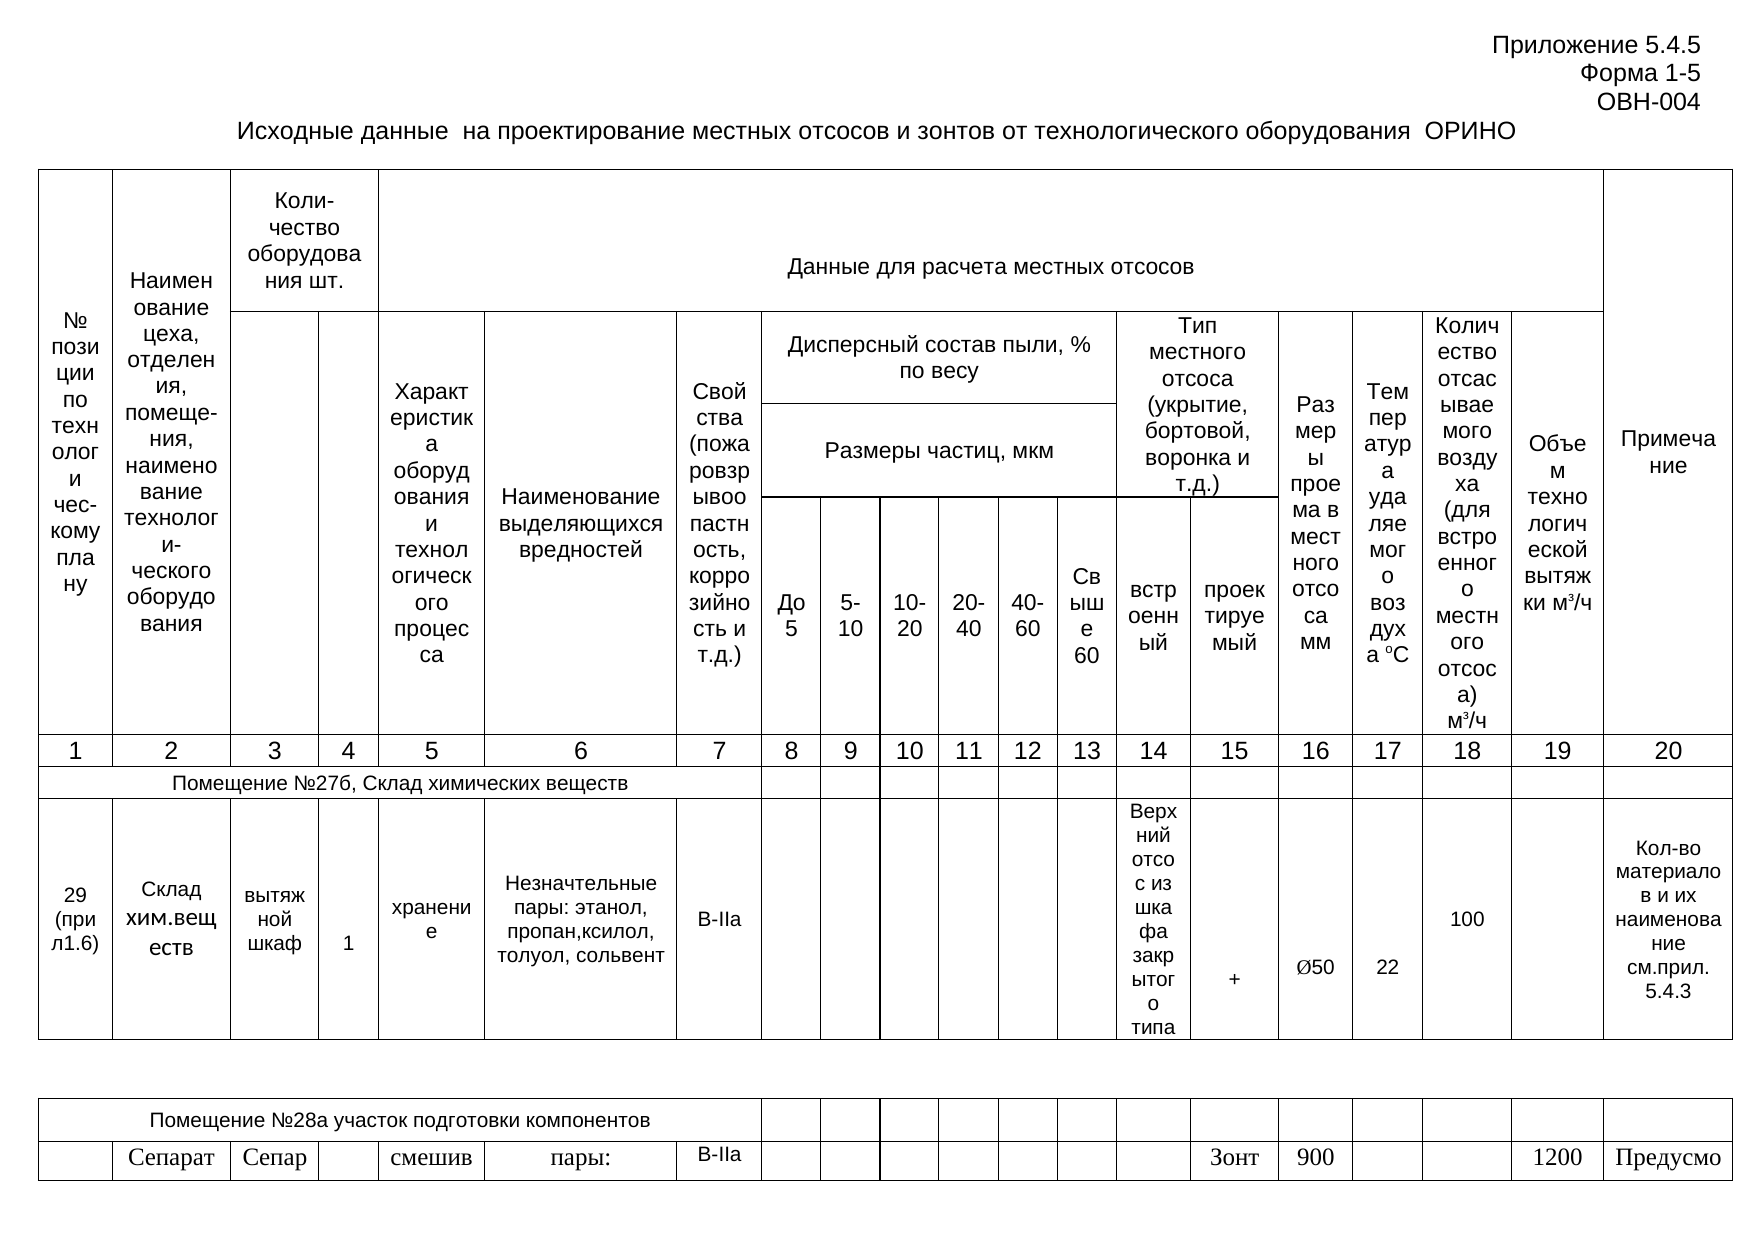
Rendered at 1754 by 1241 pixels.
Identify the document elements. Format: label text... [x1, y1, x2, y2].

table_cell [113, 1142, 230, 1180]
table_cell [762, 767, 820, 798]
table_cell [762, 799, 820, 1039]
table_cell [821, 799, 879, 1039]
table_cell [999, 1142, 1057, 1180]
table_header [1191, 1099, 1278, 1141]
table_cell встроенный [1117, 498, 1190, 733]
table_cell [1604, 1142, 1732, 1180]
table_cell [881, 767, 938, 798]
table_cell 5-10 [821, 498, 879, 733]
table_cell Размеры частиц, мкм [762, 404, 1116, 496]
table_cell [485, 1142, 676, 1180]
text Форма 1-5 [53, 58, 1701, 87]
table_header [881, 1099, 938, 1141]
table_cell Незначтельные пары: этанол, пропан,ксилол, толуол, сольвент [485, 799, 676, 1039]
text Приложение 5.4.5 [53, 29, 1701, 58]
table_cell Свойства (пожаровзрывоопастность,коррозийность и т.д.) [677, 312, 761, 733]
table_cell [1117, 767, 1190, 798]
table_cell [939, 1142, 998, 1180]
table_cell 5 [379, 735, 484, 766]
table_header Помещение №28а участок подготовки компонентов [39, 1099, 761, 1141]
table_cell [1058, 799, 1116, 1039]
table_cell 20-40 [939, 498, 998, 733]
table_cell хранение [379, 799, 484, 1039]
table_cell 100 [1423, 799, 1511, 1039]
table_header Наименование цеха, отделения, помеще-ния, наименование технологи-ческого оборудования [113, 170, 230, 733]
table_cell До 5 [762, 498, 820, 733]
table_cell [39, 1142, 112, 1180]
table_cell [1423, 1142, 1511, 1180]
table_cell В-IIa [677, 799, 761, 1039]
text ОВН-004 [53, 87, 1701, 116]
table_cell 12 [999, 735, 1057, 766]
table_header [1353, 1099, 1422, 1141]
table_cell 18 [1423, 735, 1511, 766]
table_cell 40 [1353, 1142, 1422, 1180]
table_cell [1279, 1142, 1352, 1180]
table_cell + [1191, 799, 1278, 1039]
table_cell 6 [485, 735, 676, 766]
table_cell [1353, 767, 1422, 798]
table_cell Дисперсный состав пыли, % по весу [762, 312, 1116, 403]
table_cell [1191, 767, 1278, 798]
table_cell [1279, 767, 1352, 798]
table_cell [999, 767, 1057, 798]
table_cell 13 [1058, 735, 1116, 766]
table_cell + [821, 1142, 879, 1180]
table_cell 10 [881, 735, 938, 766]
table_cell 2 [319, 1142, 378, 1180]
table_cell [1058, 1142, 1116, 1180]
table_header [939, 1099, 998, 1141]
table_cell 17 [1353, 735, 1422, 766]
table_cell 7 [677, 735, 761, 766]
table_cell проектируемый [1191, 498, 1278, 733]
table_cell 1 [319, 799, 378, 1039]
table_header [1604, 1099, 1732, 1141]
table_cell + + [762, 1142, 820, 1180]
table_cell [881, 799, 938, 1039]
table_cell 1200 [1512, 1142, 1603, 1180]
table_cell 8 [762, 735, 820, 766]
table_cell В-IIa [677, 1142, 761, 1180]
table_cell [379, 1142, 484, 1180]
table_cell Температура удаляемого воздуха оС [1353, 312, 1422, 733]
table_cell 19 [1512, 735, 1603, 766]
table_cell 11 [939, 735, 998, 766]
table_cell 9 [821, 735, 879, 766]
table_header [762, 1099, 820, 1141]
table_header [1423, 1099, 1511, 1141]
table_cell Сепаратор [231, 1142, 318, 1180]
table_cell Ø50 [1279, 799, 1352, 1039]
table_cell 29 (прил1.6) [39, 799, 112, 1039]
table_cell 10-20 [881, 498, 938, 733]
table_header [1117, 1099, 1190, 1141]
table_header Данные для расчета местных отсосов [379, 170, 1603, 311]
table_cell 14 [1117, 735, 1190, 766]
table_cell Верхний отсос из шкафа закрытого типа [1117, 799, 1190, 1039]
table_cell Кол-во материалов и их наименование см.прил. 5.4.3 [1604, 799, 1732, 1039]
table_cell 1 [39, 735, 112, 766]
table_cell Помещение №27б, Склад химических веществ [39, 767, 761, 798]
table_cell 2 [113, 735, 230, 766]
table_cell [1058, 767, 1116, 798]
table_cell [1117, 1142, 1190, 1180]
table_header [1279, 1099, 1352, 1141]
table_cell Размеры проема в местного отсоса мм [1279, 312, 1352, 733]
table_header Примечание [1604, 170, 1732, 733]
table_cell [939, 799, 998, 1039]
table_cell 40-60 [999, 498, 1057, 733]
table_header [821, 1099, 879, 1141]
table_header [1512, 1099, 1603, 1141]
table_cell 16 [1279, 735, 1352, 766]
table_cell Характеристика оборудования и технологического процесса [379, 312, 484, 733]
table_cell [999, 799, 1057, 1039]
table_cell [1423, 767, 1511, 798]
table_cell [1512, 767, 1603, 798]
table_cell Тип местного отсоса (укрытие, бортовой, воронка и т.д.) [1117, 312, 1278, 496]
table_cell [939, 767, 998, 798]
table_header Коли-чество оборудования шт. [231, 170, 378, 311]
table_cell 22 [1353, 799, 1422, 1039]
table_cell [881, 1142, 938, 1180]
table_cell [319, 312, 378, 733]
table_header [1058, 1099, 1116, 1141]
table_cell Наименование выделяющихся вредностей [485, 312, 676, 733]
table_header [999, 1099, 1057, 1141]
table_cell Свыше 60 [1058, 498, 1116, 733]
table_cell вытяж ной шкаф [231, 799, 318, 1039]
table_cell Склад хим.веществ [113, 799, 230, 1039]
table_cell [1191, 1142, 1278, 1180]
table_cell [821, 767, 879, 798]
table_cell 3 [231, 735, 318, 766]
table_cell Объем технологической вытяжки мз/ч [1512, 312, 1603, 733]
table_cell Количество отсасываемого воздуха (для встроенного местного отсоса) мз/ч [1423, 312, 1511, 733]
table_header № пози ции по технологи чес-кому плану [39, 170, 112, 733]
table_cell [1512, 799, 1603, 1039]
table_cell 4 [319, 735, 378, 766]
table_cell [231, 312, 318, 733]
table_cell [1604, 767, 1732, 798]
table_cell 15 [1191, 735, 1278, 766]
text Исходные данные на проектирование местных отсосов и зонтов от технологического оборудования ОРИНО [53, 116, 1701, 144]
table_cell 20 [1604, 735, 1732, 766]
